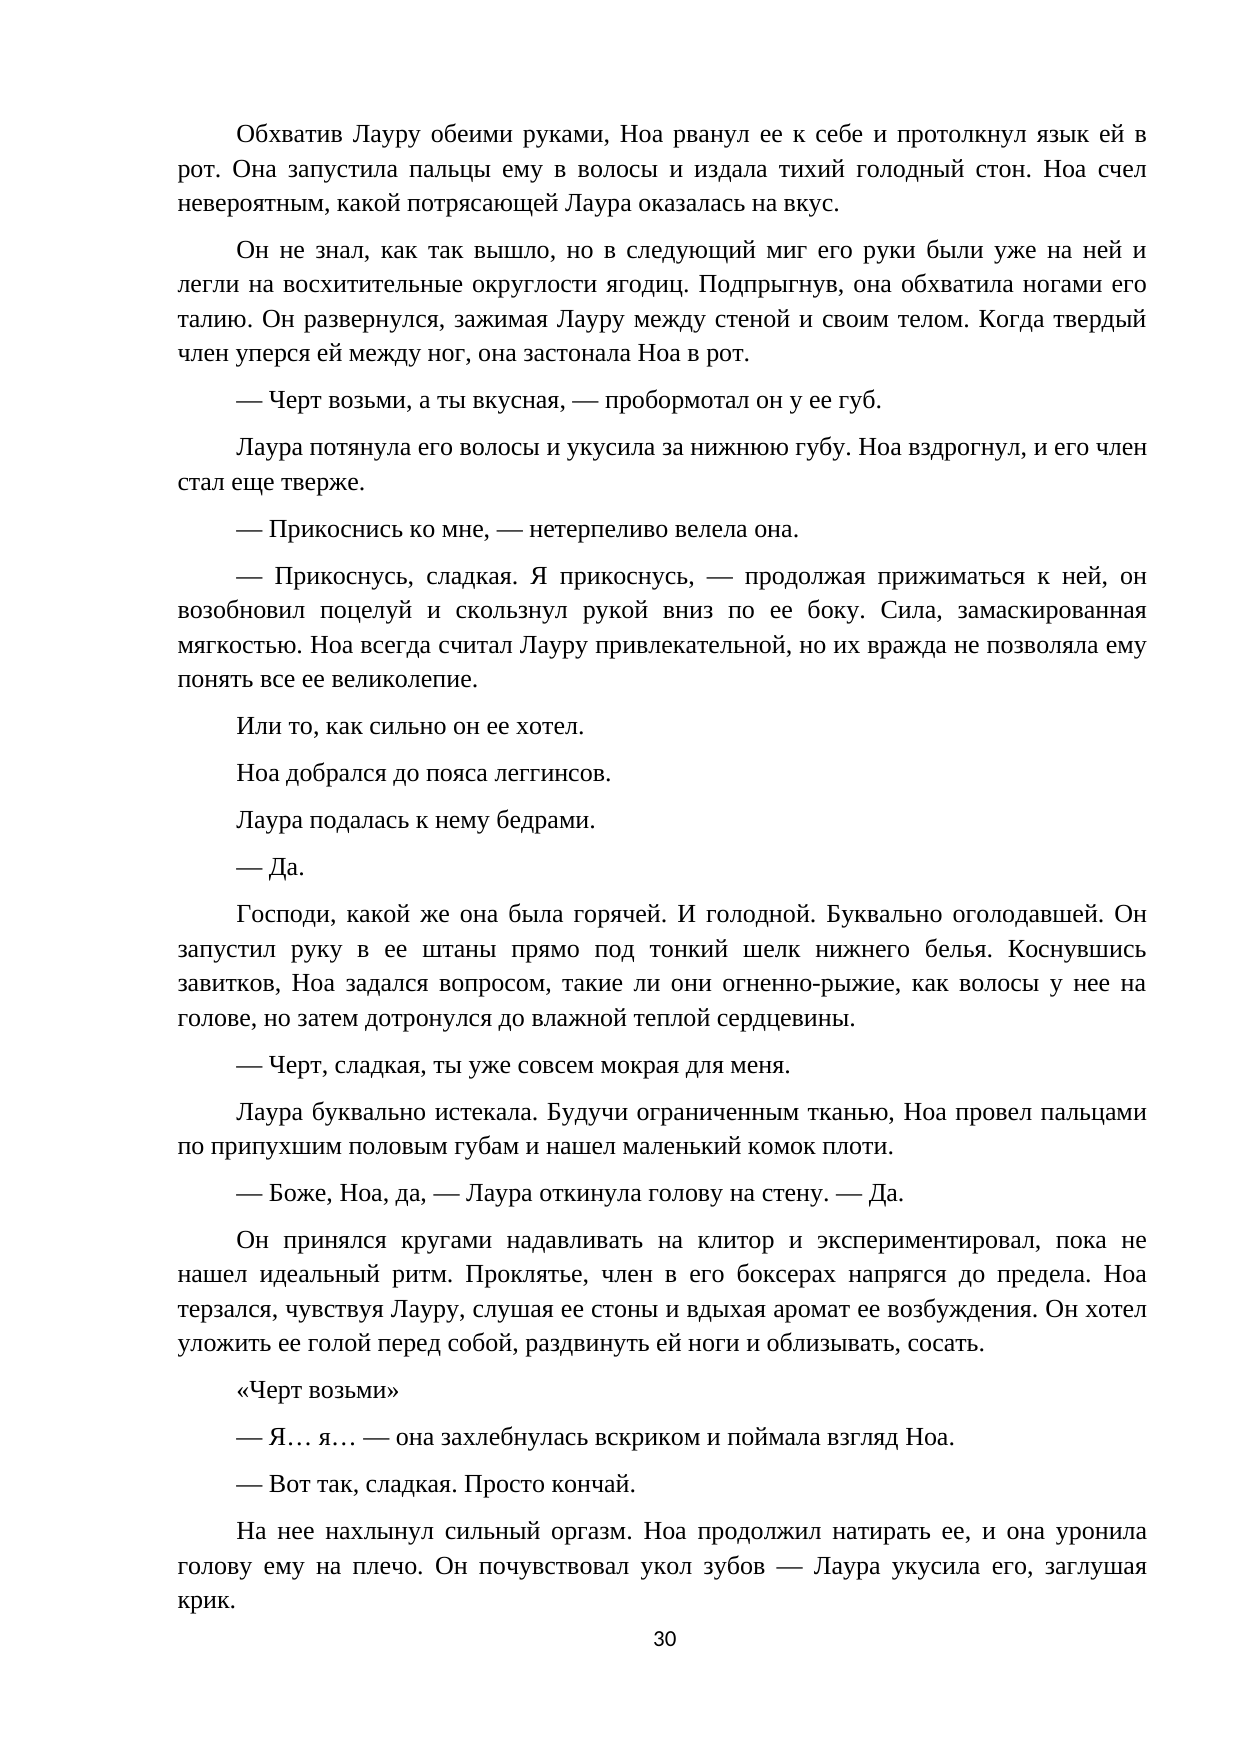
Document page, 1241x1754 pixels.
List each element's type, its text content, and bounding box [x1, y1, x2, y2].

text Он не знал, как так вышло, но в следующий миг его руки были уже на ней и легли на восхитительные округлости ягодиц. Подпрыгнув, она обхватила ногами его талию. Он развернулся, зажимая Лауру между стеной и своим телом. Когда твердый член уперся ей между ног, она застонала Ноа в рот. [177, 234, 1148, 367]
text Он принялся кругами надавливать на клитор и экспериментировал, пока не нашел идеальный ритм. Проклятье, член в его боксерах напрягся до предела. Ноа терзался, чувствуя Лауру, слушая ее стоны и вдыхая аромат ее возбуждения. Он хотел уложить ее голой перед собой, раздвинуть ей ноги и облизывать, сосать. [177, 1224, 1148, 1357]
text — Черт возьми, а ты вкусная, — пробормотал он у ее губ. [177, 384, 1148, 414]
text — Прикоснись ко мне, — нетерпеливо велела она. [177, 513, 1148, 543]
text — Прикоснусь, сладкая. Я прикоснусь, — продолжая прижиматься к ней, он возобновил поцелуй и скользнул рукой вниз по ее боку. Сила, замаскированная мягкостью. Ноа всегда считал Лауру привлекательной, но их вражда не позволяла ему понять все ее великолепие. [177, 560, 1148, 693]
text — Черт, сладкая, ты уже совсем мокрая для меня. [177, 1049, 1148, 1079]
text Или то, как сильно он ее хотел. [177, 710, 1148, 740]
text — Боже, Ноа, да, — Лаура откинула голову на стену. — Да. [177, 1177, 1148, 1207]
text — Вот так, сладкая. Просто кончай. [177, 1468, 1148, 1498]
text Господи, какой же она была горячей. И голодной. Буквально оголодавшей. Он запустил руку в ее штаны прямо под тонкий шелк нижнего белья. Коснувшись завитков, Ноа задался вопросом, такие ли они огненно-рыжие, как волосы у нее на голове, но затем дотронулся до влажной теплой сердцевины. [177, 898, 1148, 1032]
text — Да. [177, 851, 1148, 881]
text — Я… я… — она захлебнулась вскриком и поймала взгляд Ноа. [177, 1421, 1148, 1451]
text Лаура подалась к нему бедрами. [177, 804, 1148, 834]
text Лаура буквально истекала. Будучи ограниченным тканью, Ноа провел пальцами по припухшим половым губам и нашел маленький комок плоти. [177, 1096, 1148, 1160]
text На нее нахлынул сильный оргазм. Ноа продолжил натирать ее, и она уронила голову ему на плечо. Он почувствовал укол зубов — Лаура укусила его, заглушая крик. [177, 1515, 1148, 1614]
text Обхватив Лауру обеими руками, Ноа рванул ее к себе и протолкнул язык ей в рот. Она запустила пальцы ему в волосы и издала тихий голодный стон. Ноа счел невероятным, какой потрясающей Лаура оказалась на вкус. [177, 118, 1148, 217]
text Ноа добрался до пояса леггинсов. [177, 757, 1148, 787]
text «Черт возьми» [177, 1374, 1148, 1404]
text Лаура потянула его волосы и укусила за нижнюю губу. Ноа вздрогнул, и его член стал еще тверже. [177, 431, 1148, 496]
